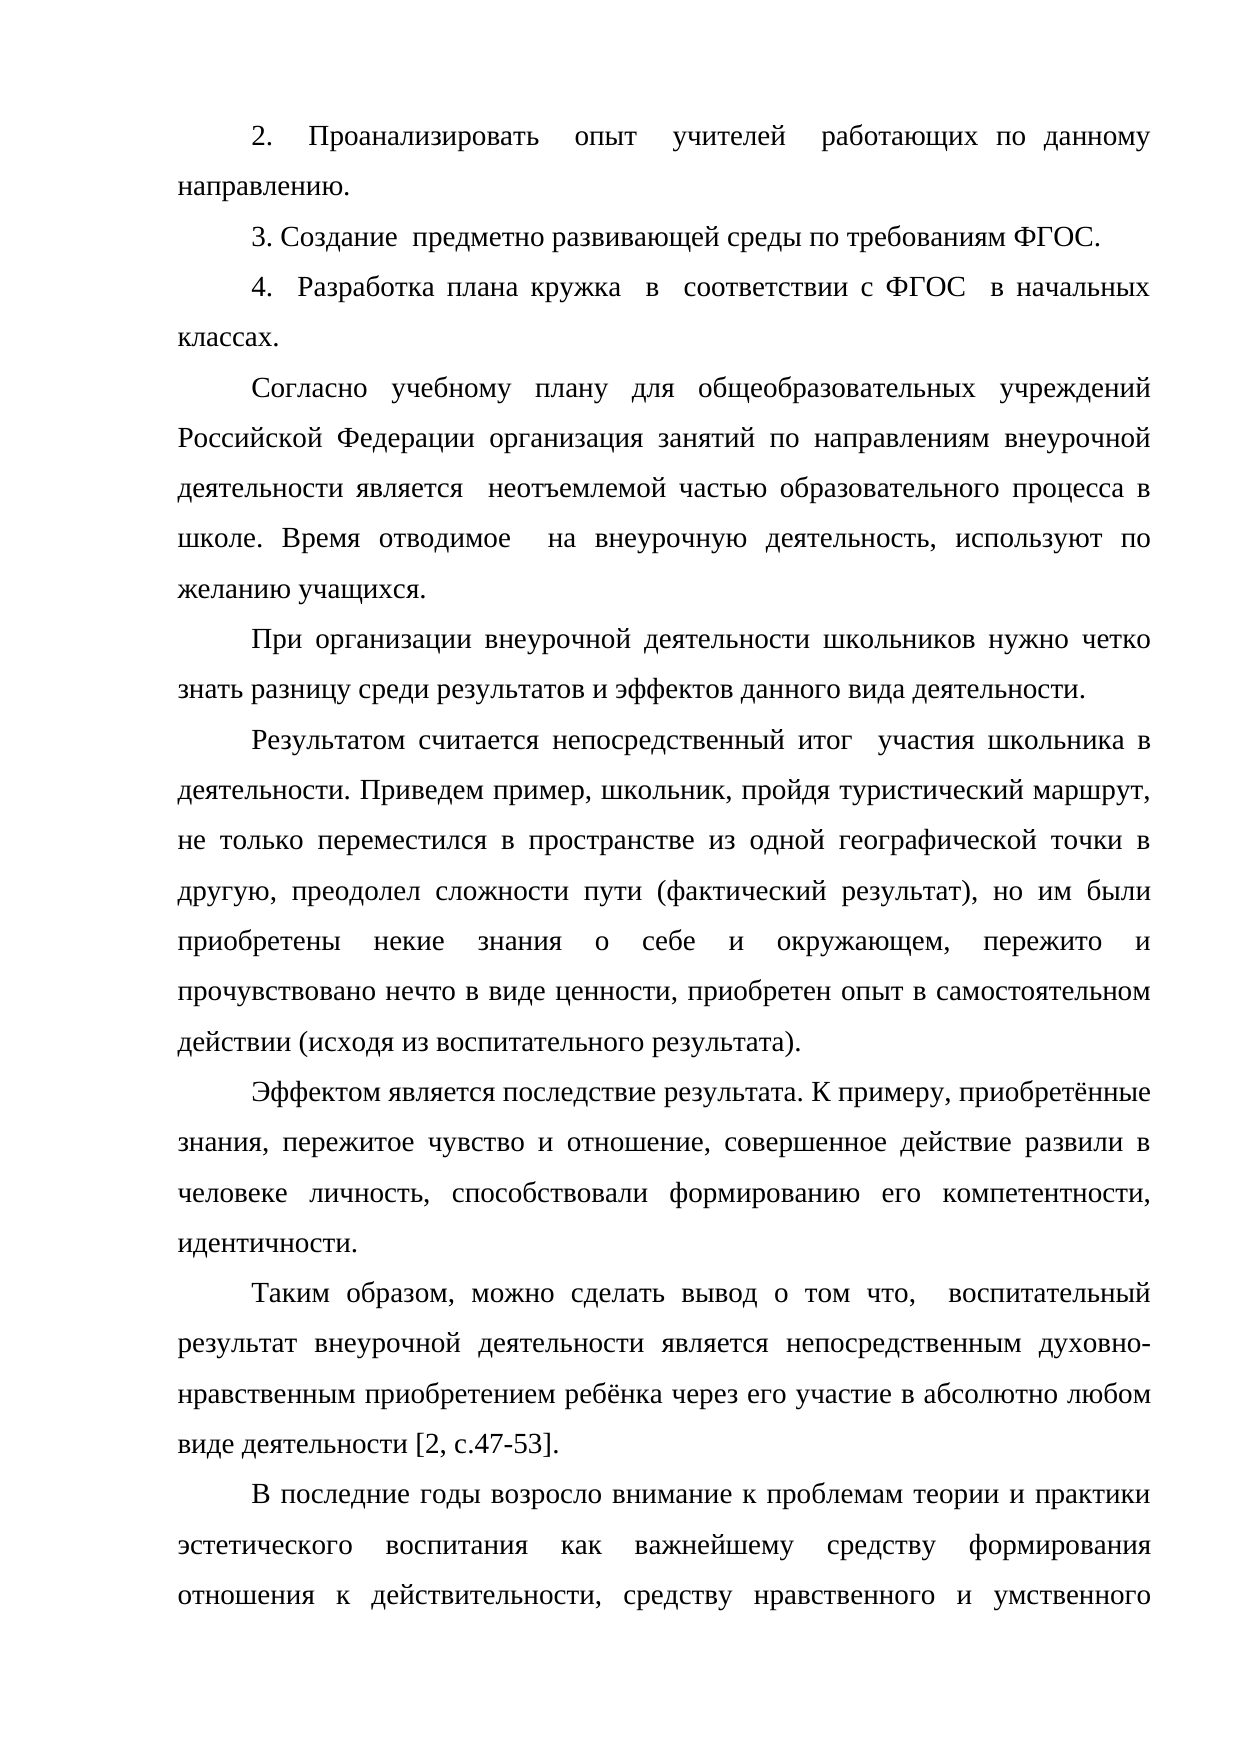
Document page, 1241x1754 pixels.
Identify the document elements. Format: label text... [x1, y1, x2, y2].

text Эффектом является последствие результата. К примеру, приобретённые знания, пережитое чувство и отношение, совершенное действие развили в человеке личность, способствовали формированию его компетентности, идентичности. [177, 1074, 1152, 1258]
text При организации внеурочной деятельности школьников нужно четко знать разницу среди результатов и эффектов данного вида деятельности. [177, 621, 1152, 705]
text Результатом считается непосредственный итог участия школьника в деятельности. Приведем пример, школьник, пройдя туристический маршрут, не только переместился в пространстве из одной географической точки в другую, преодолел сложности пути (фактический результат), но им были приобретены некие знания о себе и окружающем, пережито и прочувствовано нечто в виде ценности, приобретен опыт в самостоятельном действии (исходя из воспитательного результата). [177, 722, 1152, 1057]
text 4. Разработка плана кружка в соответствии с ФГОС в начальных классах. [177, 269, 1152, 353]
text 3. Создание предметно развивающей среды по требованиям ФГОС. [177, 219, 1152, 252]
text Согласно учебному плану для общеобразовательных учреждений Российской Федерации организация занятий по направлениям внеурочной деятельности является неотъемлемой частью образовательного процесса в школе. Время отводимое на внеурочную деятельность, используют по желанию учащихся. [177, 370, 1152, 604]
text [177, 1477, 1152, 1611]
text Таким образом, можно сделать вывод о том что, воспитательный результат внеурочной деятельности является непосредственным духовно-нравственным приобретением ребёнка через его участие в абсолютно любом виде деятельности [2, с.47-53]. [177, 1275, 1152, 1460]
text 2. Проанализировать опыт учителей работающих по данному направлению. [177, 118, 1152, 202]
